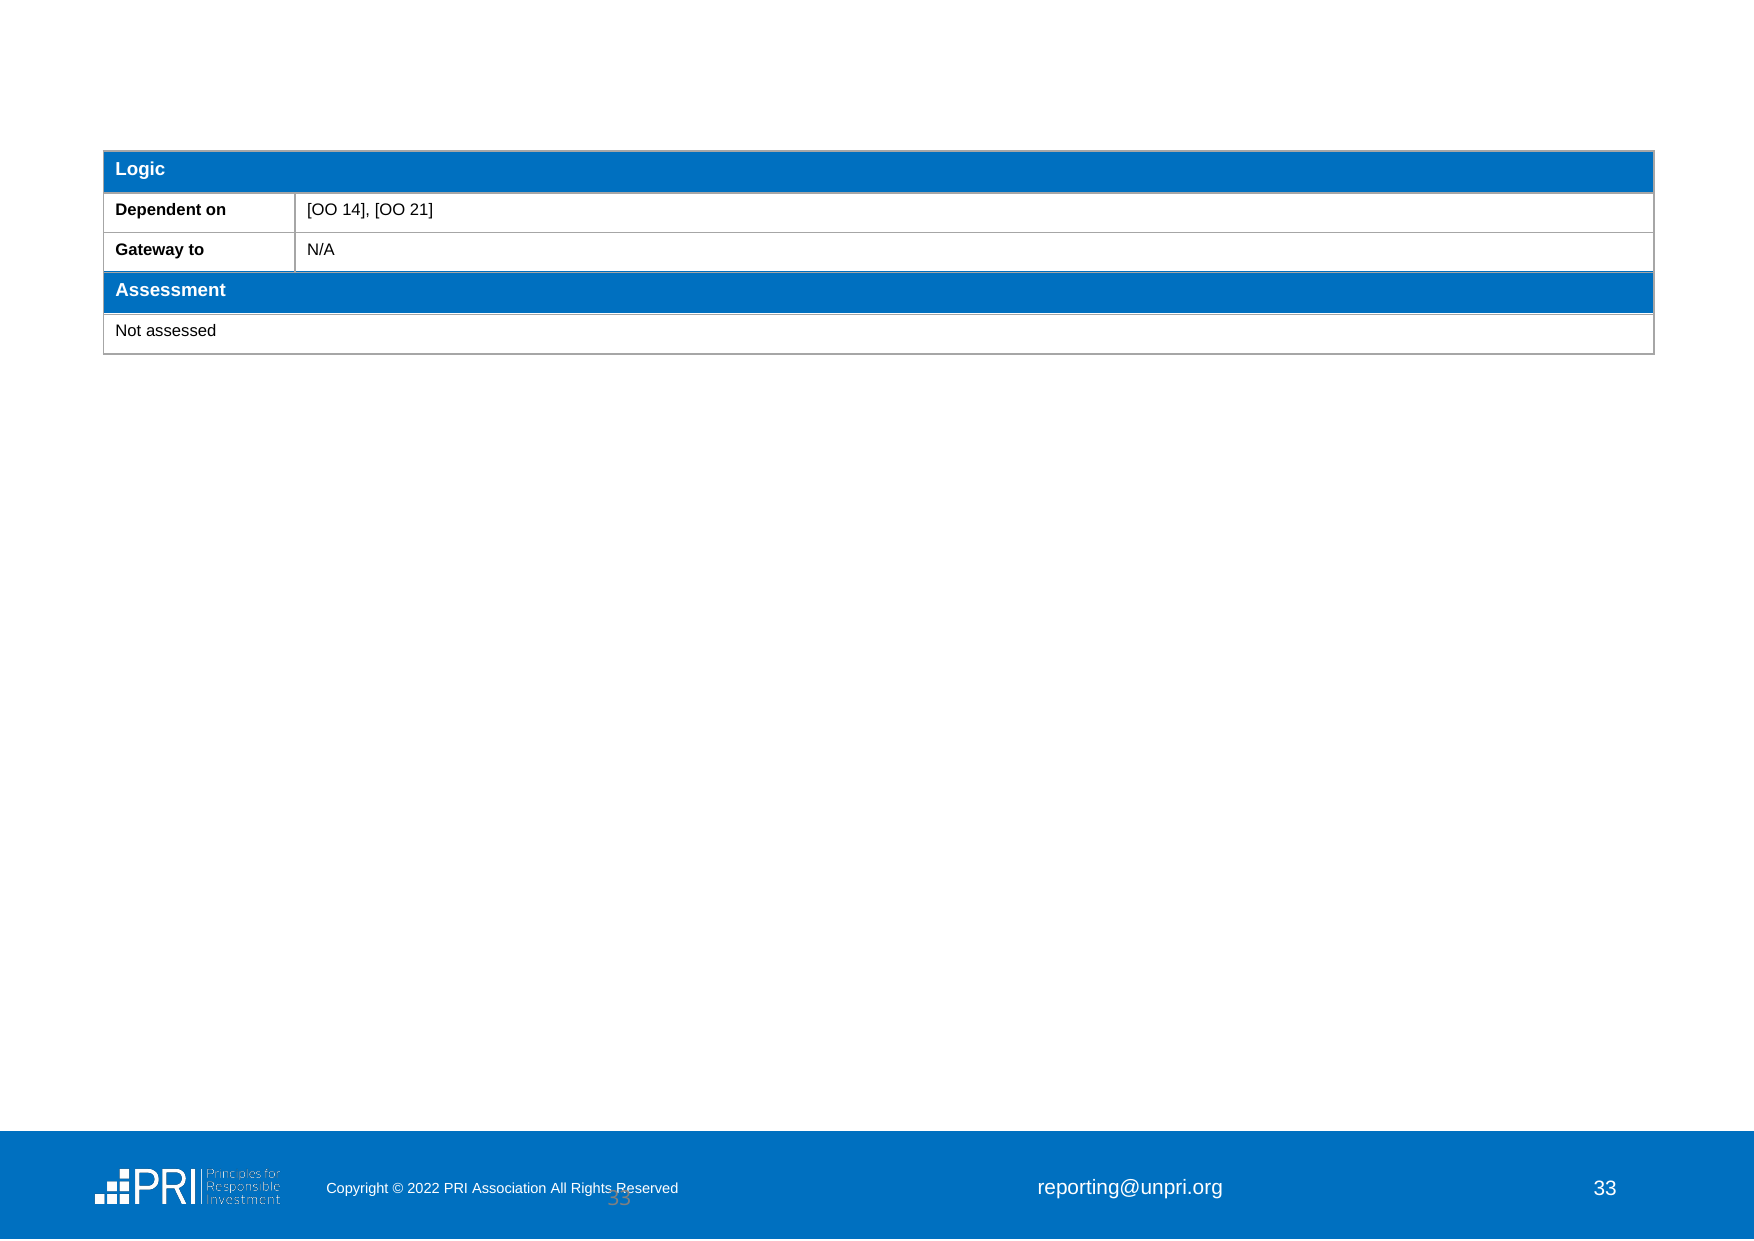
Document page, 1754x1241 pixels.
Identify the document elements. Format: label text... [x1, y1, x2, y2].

table_cell [OO 14], [OO 21] [296, 194, 1653, 232]
table_cell Dependent on [104, 194, 294, 232]
table_cell Logic [104, 152, 1653, 192]
table_cell Not assessed [104, 315, 1653, 353]
table_cell Gateway to [104, 233, 294, 271]
table_cell Assessment [104, 273, 1653, 313]
picture [92, 1166, 282, 1207]
table_cell N/A [296, 233, 1653, 271]
